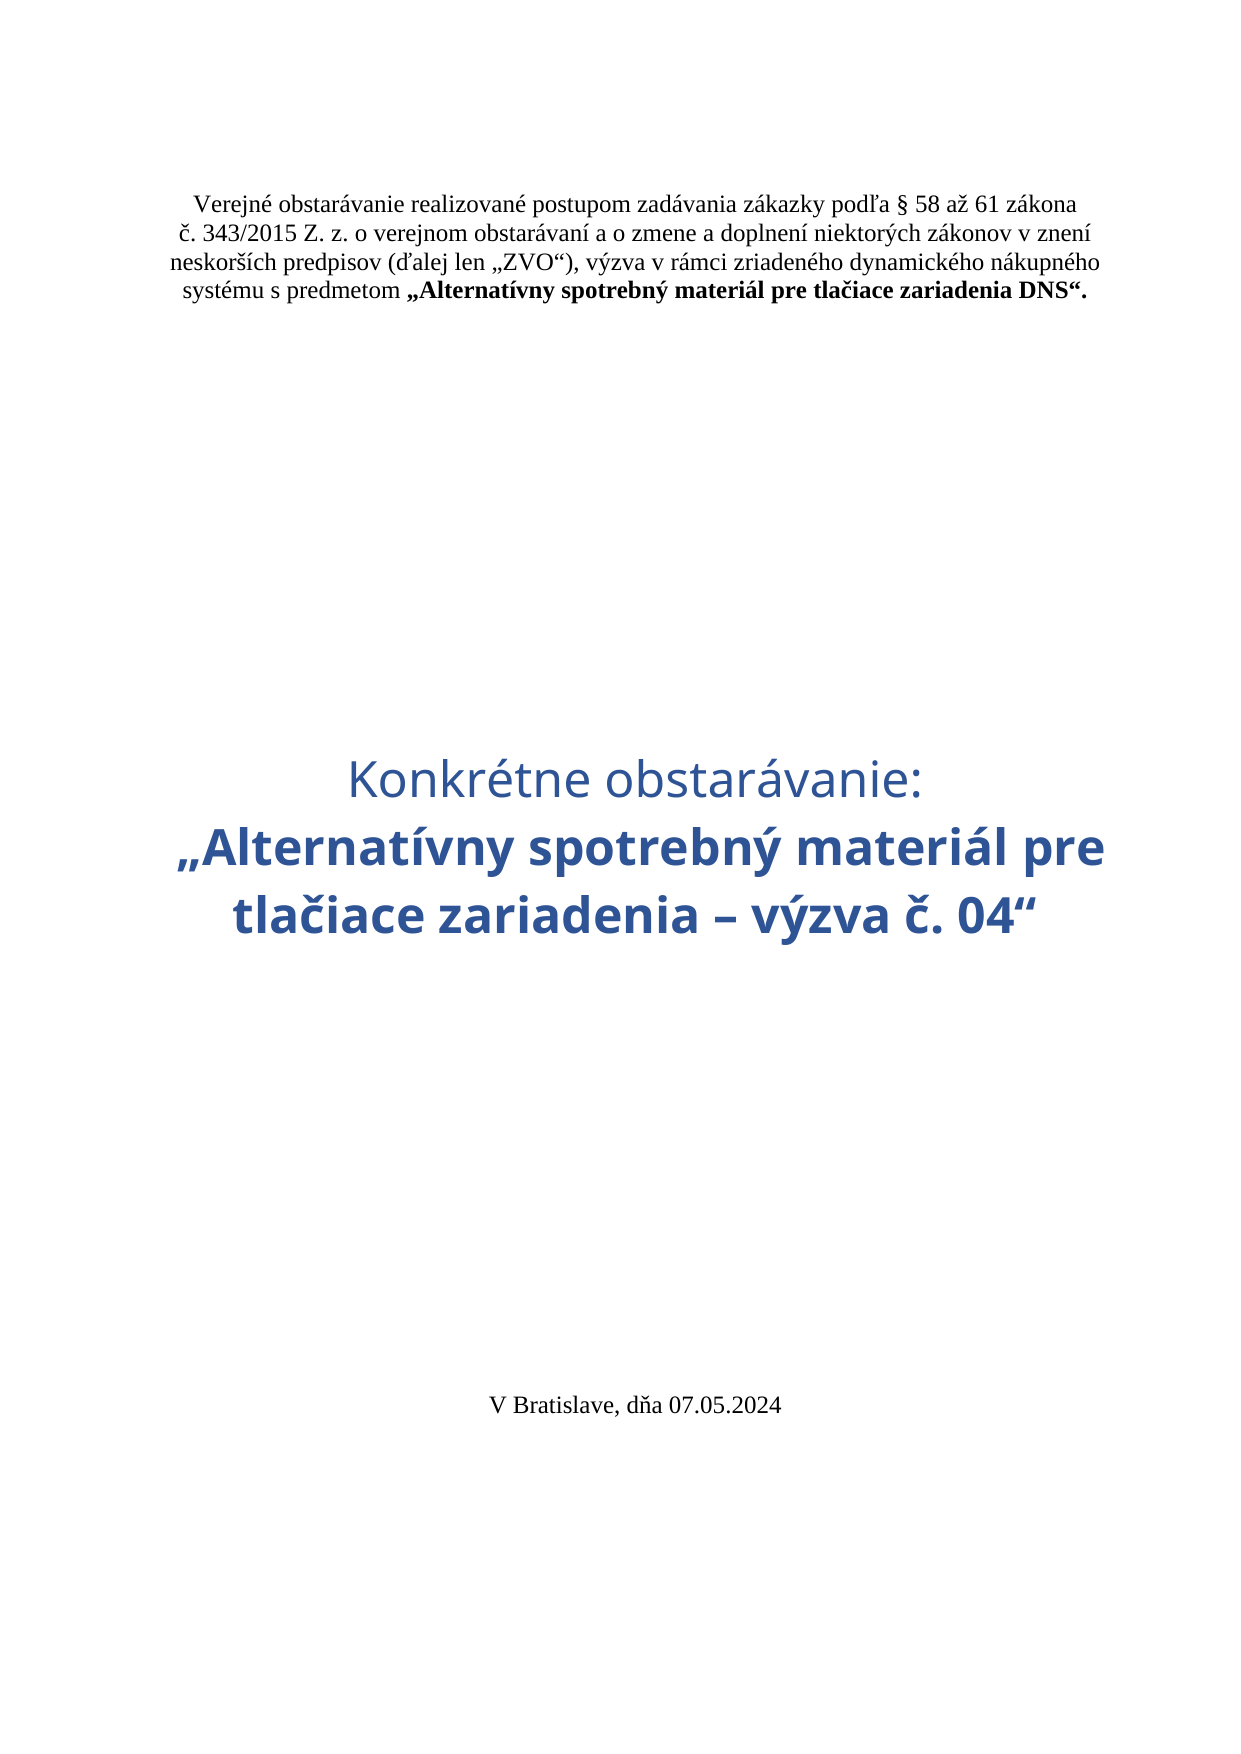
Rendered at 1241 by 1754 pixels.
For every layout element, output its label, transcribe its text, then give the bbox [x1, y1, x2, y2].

text „Alternatívny spotrebný materiál pre tlačiace zariadenia – výzva č. 04“ [148, 812, 1122, 948]
text V Bratislave, dňa 07.05.2024 [148, 1390, 1122, 1419]
text Verejné obstarávanie realizované postupom zadávania zákazky podľa § 58 až 61 zákona č. 343/2015 Z. z. o verejnom obstarávaní a o zmene a doplnení niektorých zákonov v znení neskorších predpisov (ďalej len „ZVO“), výzva v rámci zriadeného dynamického nákupného systému s predmetom „Alternatívny spotrebný materiál pre tlačiace zariadenia DNS“. [148, 189, 1122, 304]
text Konkrétne obstarávanie: [148, 744, 1122, 812]
